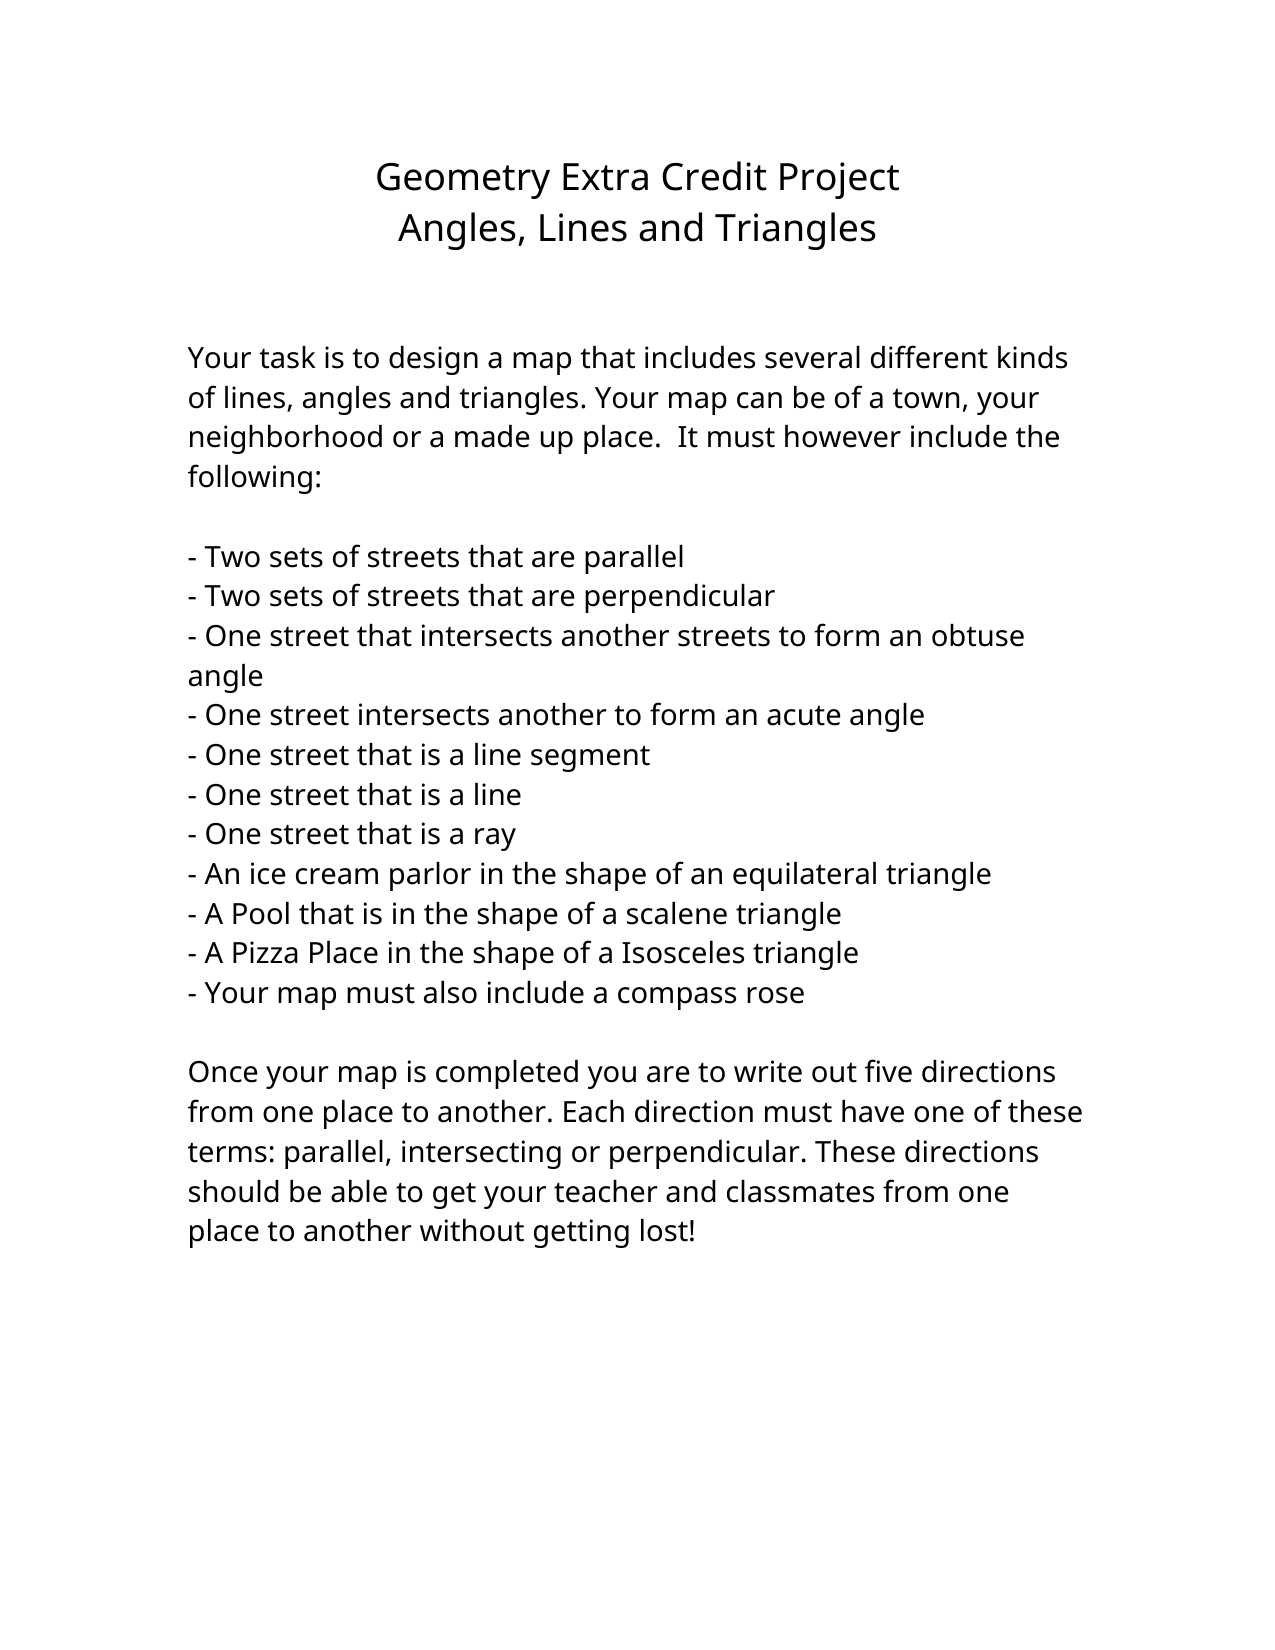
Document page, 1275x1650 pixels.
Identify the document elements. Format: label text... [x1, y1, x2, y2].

text Your task is to design a map that includes several different kinds of lines, angles and triangles. Your map can be of a town, your neighborhood or a made up place. It must however include the following: - Two sets of streets that are parallel - Two sets of streets that are perpendicular - One street that intersects another streets to form an obtuse angle - One street intersects another to form an acute angle - One street that is a line segment - One street that is a line - One street that is a ray - An ice cream parlor in the shape of an equilateral triangle - A Pool that is in the shape of a scalene triangle - A Pizza Place in the shape of a Isosceles triangle - Your map must also include a compass rose Once your map is completed you are to write out five directions from one place to another. Each direction must have one of these terms: parallel, intersecting or perpendicular. These directions should be able to get your teacher and classmates from one place to another without getting lost! [187, 252, 1087, 1250]
text Geometry Extra Credit Project Angles, Lines and Triangles [187, 150, 1087, 252]
